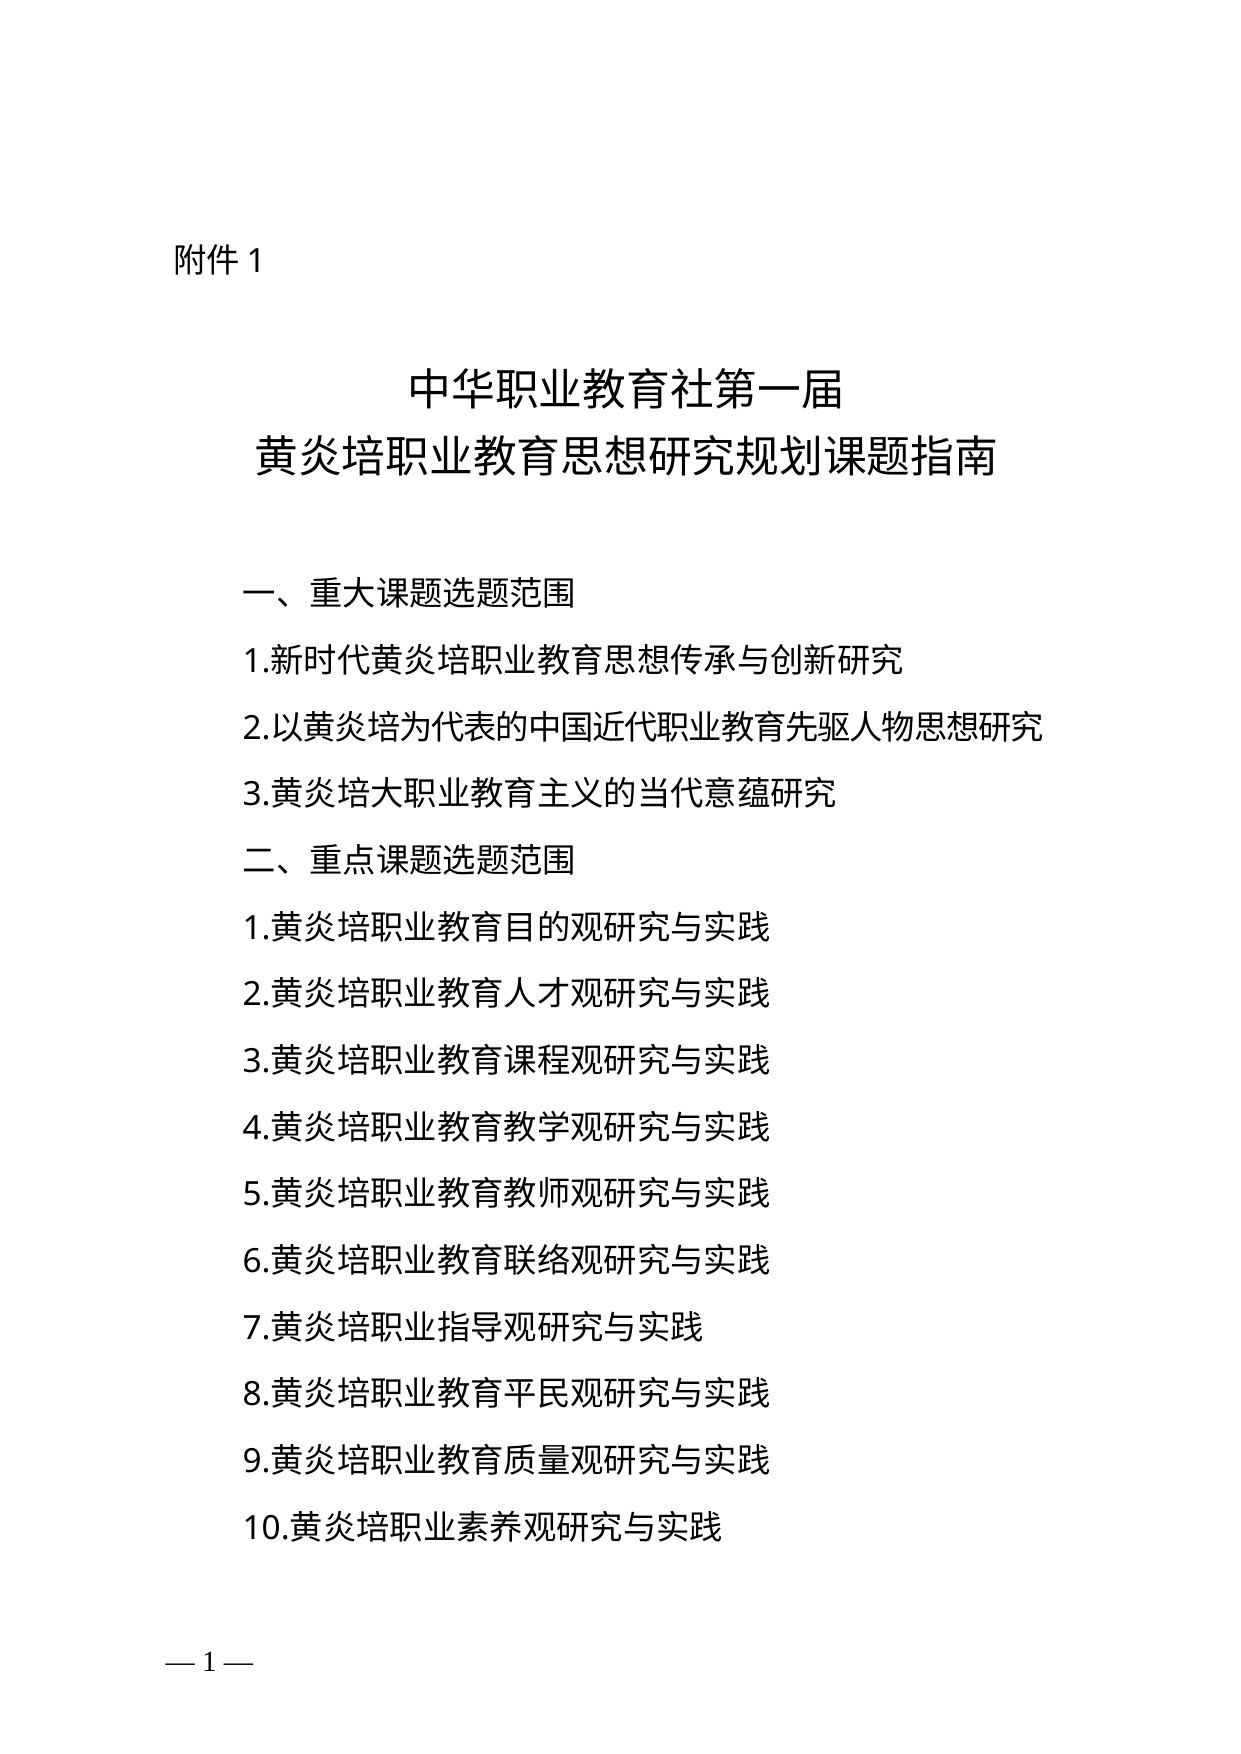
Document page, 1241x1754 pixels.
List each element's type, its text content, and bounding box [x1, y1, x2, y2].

text 9.黄炎培职业教育质量观研究与实践 [173, 1419, 1079, 1486]
text 附件1 [173, 219, 1079, 286]
text 8.黄炎培职业教育平民观研究与实践 [173, 1352, 1079, 1419]
text 黄炎培职业教育思想研究规划课题指南 [173, 419, 1079, 486]
text 4.黄炎培职业教育教学观研究与实践 [173, 1086, 1079, 1152]
text 7.黄炎培职业指导观研究与实践 [173, 1286, 1079, 1352]
text 一、重大课题选题范围 [173, 552, 1079, 619]
text 二、重点课题选题范围 [173, 819, 1079, 886]
text 1.新时代黄炎培职业教育思想传承与创新研究 [173, 619, 1079, 686]
text 5.黄炎培职业教育教师观研究与实践 [173, 1152, 1079, 1219]
text 中华职业教育社第一届 [173, 352, 1079, 419]
text 3.黄炎培大职业教育主义的当代意蕴研究 [173, 752, 1079, 819]
text 1.黄炎培职业教育目的观研究与实践 [173, 886, 1079, 952]
text 3.黄炎培职业教育课程观研究与实践 [173, 1019, 1079, 1086]
text 10.黄炎培职业素养观研究与实践 [173, 1486, 1079, 1552]
text 6.黄炎培职业教育联络观研究与实践 [173, 1219, 1079, 1286]
text 2.黄炎培职业教育人才观研究与实践 [173, 952, 1079, 1019]
text 2.以黄炎培为代表的中国近代职业教育先驱人物思想研究 [173, 686, 1079, 752]
